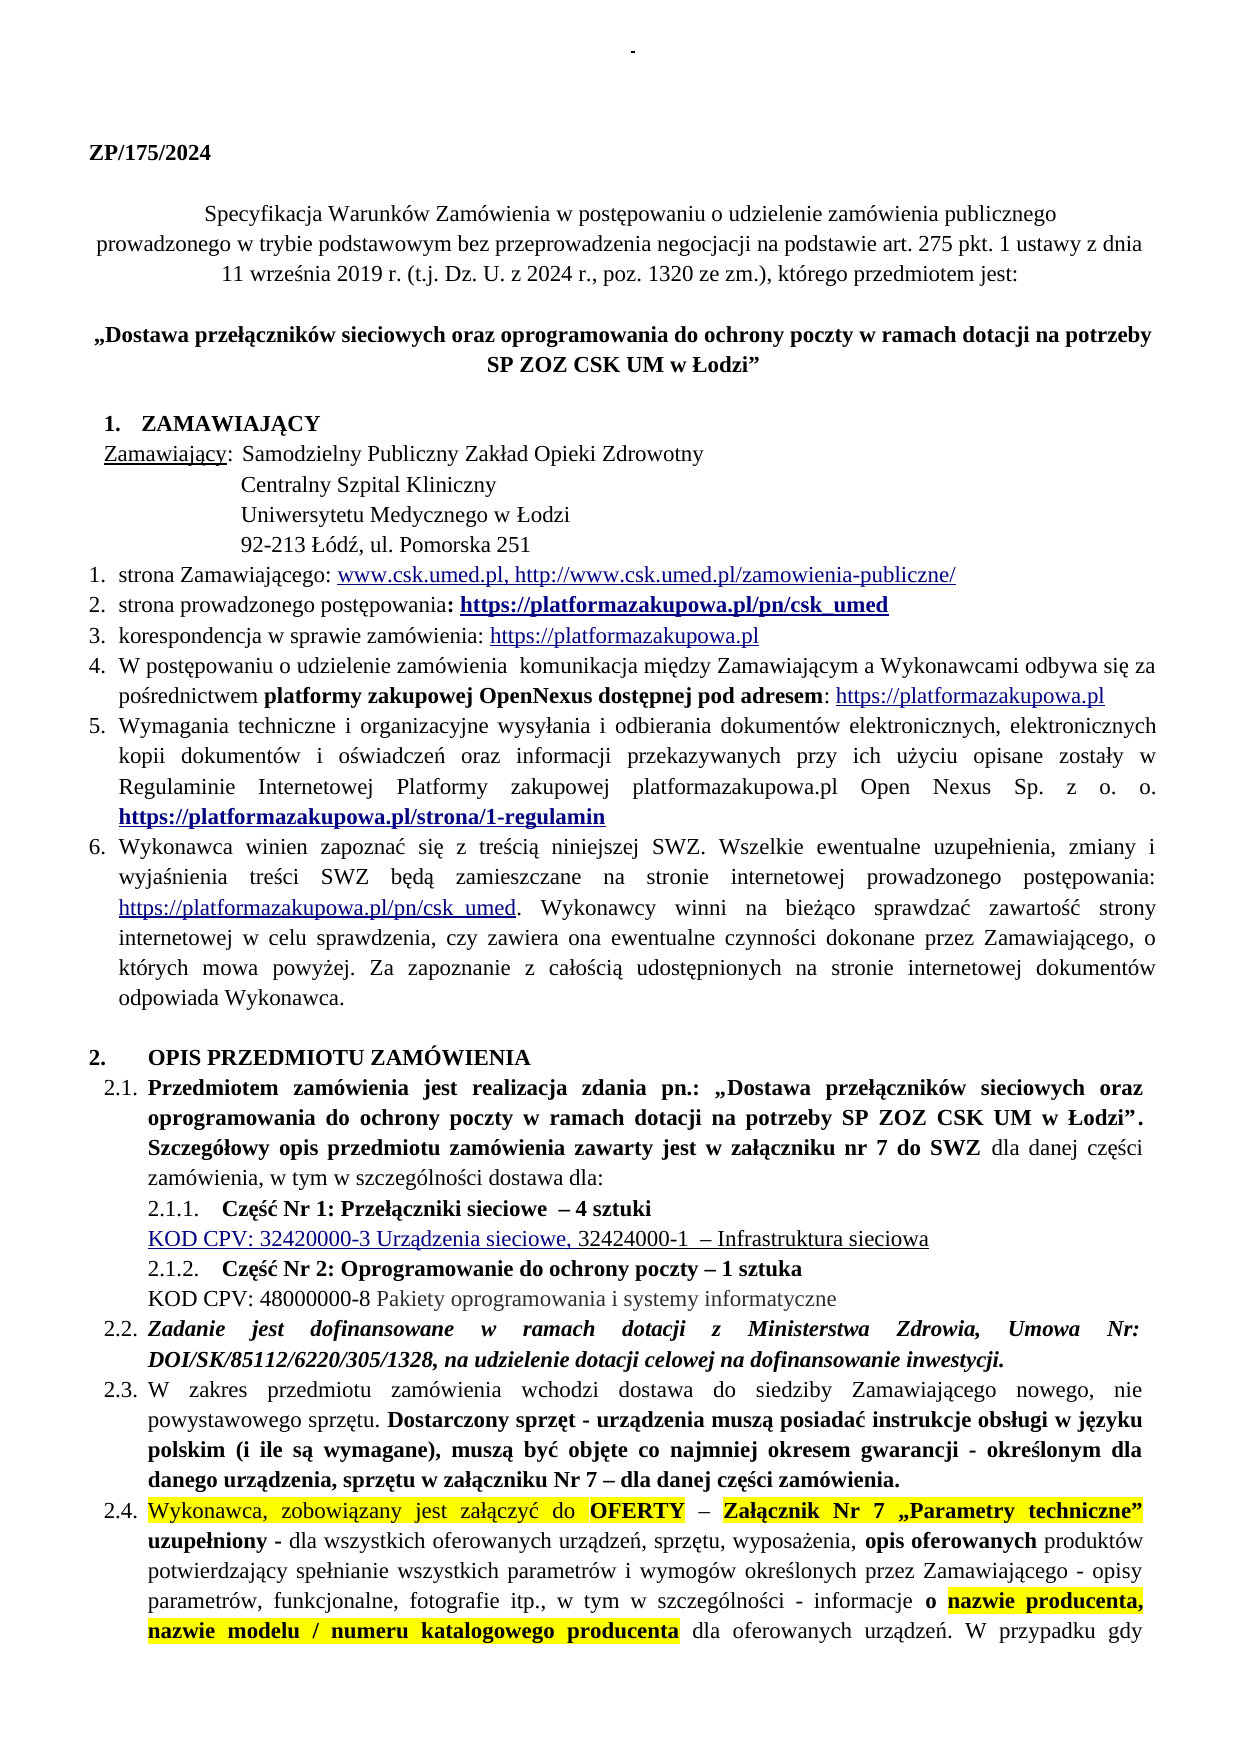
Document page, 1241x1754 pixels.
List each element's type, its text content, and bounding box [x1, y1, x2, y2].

list Wykonawca winien zapoznać się z treścią niniejszej SWZ. Wszelkie ewentualne uzupełnienia, zmiany i wyjaśnienia treści SWZ będą zamieszczane na stronie internetowej prowadzonego postępowania: https://platformazakupowa.pl/pn/csk_umed. Wykonawcy winni na bieżąco sprawdzać zawartość strony internetowej w celu sprawdzenia, czy zawiera ona ewentualne czynności dokonane przez Zamawiającego, o których mowa powyżej. Za zapoznanie z całością udostępnionych na stronie internetowej dokumentów odpowiada Wykonawca. [89, 833, 1157, 1011]
list korespondencja w sprawie zamówienia: https://platformazakupowa.pl [89, 622, 1157, 648]
list Część Nr 2: Oprogramowanie do ochrony poczty – 1 sztuka [148, 1255, 1136, 1281]
text Specyfikacja Warunków Zamówienia w postępowaniu o udzielenie zamówienia publicznego [103, 200, 1157, 226]
list Wymagania techniczne i organizacyjne wysyłania i odbierania dokumentów elektronicznych, elektronicznych kopii dokumentów i oświadczeń oraz informacji przekazywanych przy ich użyciu opisane zostały w Regulaminie Internetowej Platformy zakupowej platformazakupowa.pl Open Nexus Sp. z o. o. https://platformazakupowa.pl/strona/1-regulamin [89, 712, 1157, 829]
text prowadzonego w trybie podstawowym bez przeprowadzenia negocjacji na podstawie art. 275 pkt. 1 ustawy z dnia 11 września 2019 r. (t.j. Dz. U. z 2024 r., poz. 1320 ze zm.), którego przedmiotem jest: [89, 230, 1151, 287]
text 92-213 Łódź, ul. Pomorska 251 [103, 531, 1157, 557]
list W postępowaniu o udzielenie zamówienia komunikacja między Zamawiającym a Wykonawcami odbywa się za pośrednictwem platformy zakupowej OpenNexus dostępnej pod adresem: https://platformazakupowa.pl [89, 652, 1157, 708]
text Centralny Szpital Kliniczny [103, 471, 1157, 497]
list KOD CPV: 32420000-3 Urządzenia sieciowe, 32424000-1 – Infrastruktura sieciowa [148, 1225, 1136, 1251]
list ZAMAWIAJĄCY [103, 410, 1143, 437]
text KOD CPV: 48000000-8 Pakiety oprogramowania i systemy informatyczne [148, 1285, 1143, 1312]
text Uniwersytetu Medycznego w Łodzi [103, 501, 1157, 527]
text Zamawiający: Samodzielny Publiczny Zakład Opieki Zdrowotny [103, 440, 1157, 467]
list OPIS PRZEDMIOTU ZAMÓWIENIA [89, 1043, 1143, 1070]
text „Dostawa przełączników sieciowych oraz oprogramowania do ochrony poczty w ramach dotacji na potrzeby SP ZOZ CSK UM w Łodzi” [89, 321, 1157, 377]
list Zadanie jest dofinansowane w ramach dotacji z Ministerstwa Zdrowia, Umowa Nr: DOI/SK/85112/6220/305/1328, na udzielenie dotacji celowej na dofinansowanie inwestycji. [103, 1315, 1143, 1372]
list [103, 1497, 1143, 1644]
list Przedmiotem zamówienia jest realizacja zdania pn.: „Dostawa przełączników sieciowych oraz oprogramowania do ochrony poczty w ramach dotacji na potrzeby SP ZOZ CSK UM w Łodzi”. Szczegółowy opis przedmiotu zamówienia zawarty jest w załączniku nr 7 do SWZ dla danej części zamówienia, w tym w szczególności dostawa dla: [103, 1074, 1143, 1191]
list Część Nr 1: Przełączniki sieciowe – 4 sztuki [148, 1194, 1143, 1221]
list strona Zamawiającego: www.csk.umed.pl, http://www.csk.umed.pl/zamowienia-publiczne/ [89, 561, 1157, 588]
text ZP/175/2024 [89, 139, 1157, 166]
list strona prowadzonego postępowania: https://platformazakupowa.pl/pn/csk_umed [89, 591, 1157, 618]
list W zakres przedmiotu zamówienia wchodzi dostawa do siedziby Zamawiającego nowego, nie powystawowego sprzętu. Dostarczony sprzęt - urządzenia muszą posiadać instrukcje obsługi w języku polskim (i ile są wymagane), muszą być objęte co najmniej okresem gwarancji - określonym dla danego urządzenia, sprzętu w załączniku Nr 7 – dla danej części zamówienia. [103, 1376, 1143, 1493]
